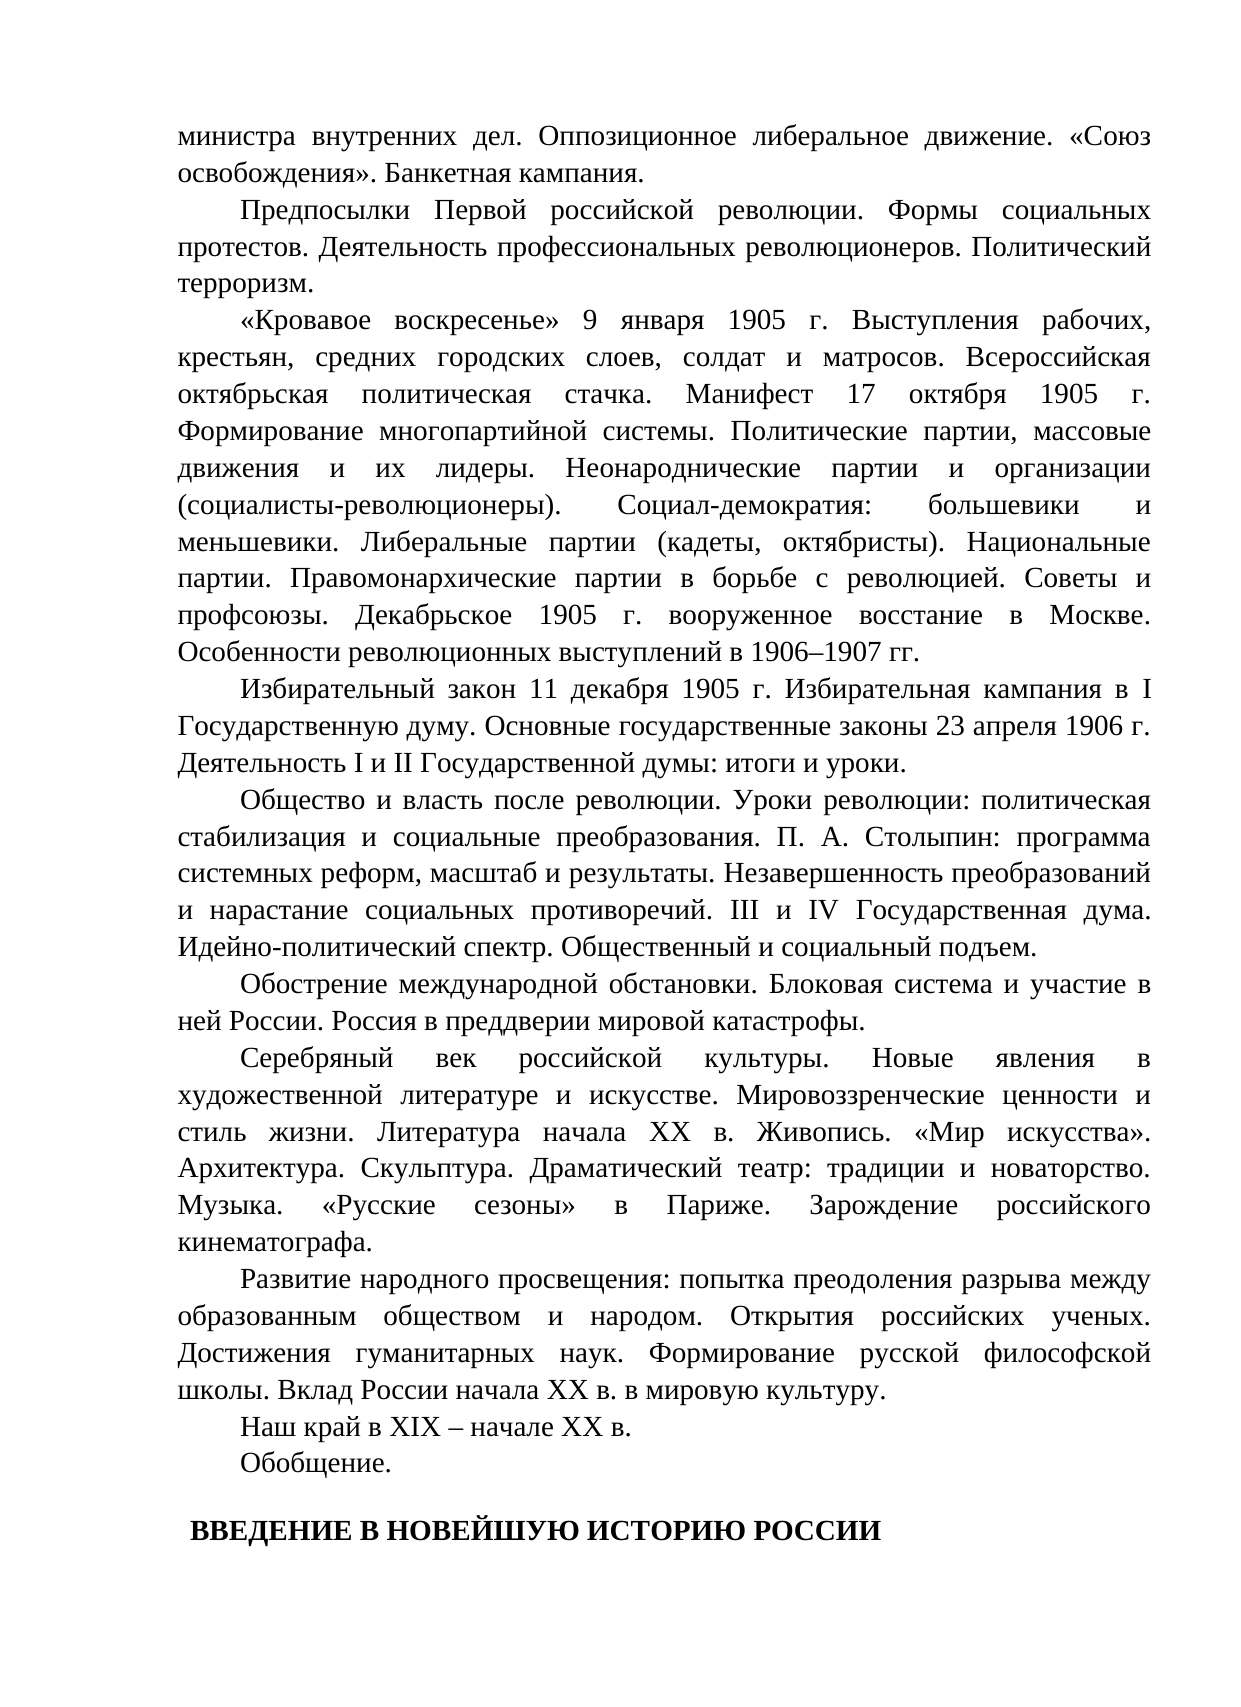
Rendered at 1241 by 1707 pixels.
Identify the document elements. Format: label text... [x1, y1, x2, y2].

text Обобщение. [177, 1446, 1152, 1479]
text Предпосылки Первой российской революции. Формы социальных протестов. Деятельность профессиональных революционеров. Политический терроризм. [177, 192, 1152, 299]
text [177, 118, 1152, 188]
text Обострение международной обстановки. Блоковая система и участие в ней России. Россия в преддверии мировой катастрофы. [177, 966, 1152, 1037]
text Общество и власть после революции. Уроки революции: политическая стабилизация и социальные преобразования. П. А. Столыпин: программа системных реформ, масштаб и результаты. Незавершенность преобразований и нарастание социальных противоречий. III и IV Государственная дума. Идейно-политический спектр. Общественный и социальный подъем. [177, 782, 1152, 963]
text Наш край в XIX – начале ХХ в. [177, 1409, 1152, 1442]
text Серебряный век российской культуры. Новые явления в художественной литературе и искусстве. Мировоззренческие ценности и стиль жизни. Литература начала XX в. Живопись. «Мир искусства». Архитектура. Скульптура. Драматический театр: традиции и новаторство. Музыка. «Русские сезоны» в Париже. Зарождение российского кинематографа. [177, 1040, 1152, 1258]
text ВВЕДЕНИЕ В НОВЕЙШУЮ ИСТОРИЮ РОССИИ [190, 1513, 1152, 1547]
text «Кровавое воскресенье» 9 января 1905 г. Выступления рабочих, крестьян, средних городских слоев, солдат и матросов. Всероссийская октябрьская политическая стачка. Манифест 17 октября 1905 г. Формирование многопартийной системы. Политические партии, массовые движения и их лидеры. Неонароднические партии и организации (социалисты-революционеры). Социал-демократия: большевики и меньшевики. Либеральные партии (кадеты, октябристы). Национальные партии. Правомонархические партии в борьбе с революцией. Советы и профсоюзы. Декабрьское 1905 г. вооруженное восстание в Москве. Особенности революционных выступлений в 1906–1907 гг. [177, 302, 1152, 668]
text Избирательный закон 11 декабря 1905 г. Избирательная кампания в I Государственную думу. Основные государственные законы 23 апреля 1906 г. Деятельность I и II Государственной думы: итоги и уроки. [177, 671, 1152, 778]
text Развитие народного просвещения: попытка преодоления разрыва между образованным обществом и народом. Открытия российских ученых. Достижения гуманитарных наук. Формирование русской философской школы. Вклад России начала XX в. в мировую культуру. [177, 1261, 1152, 1405]
